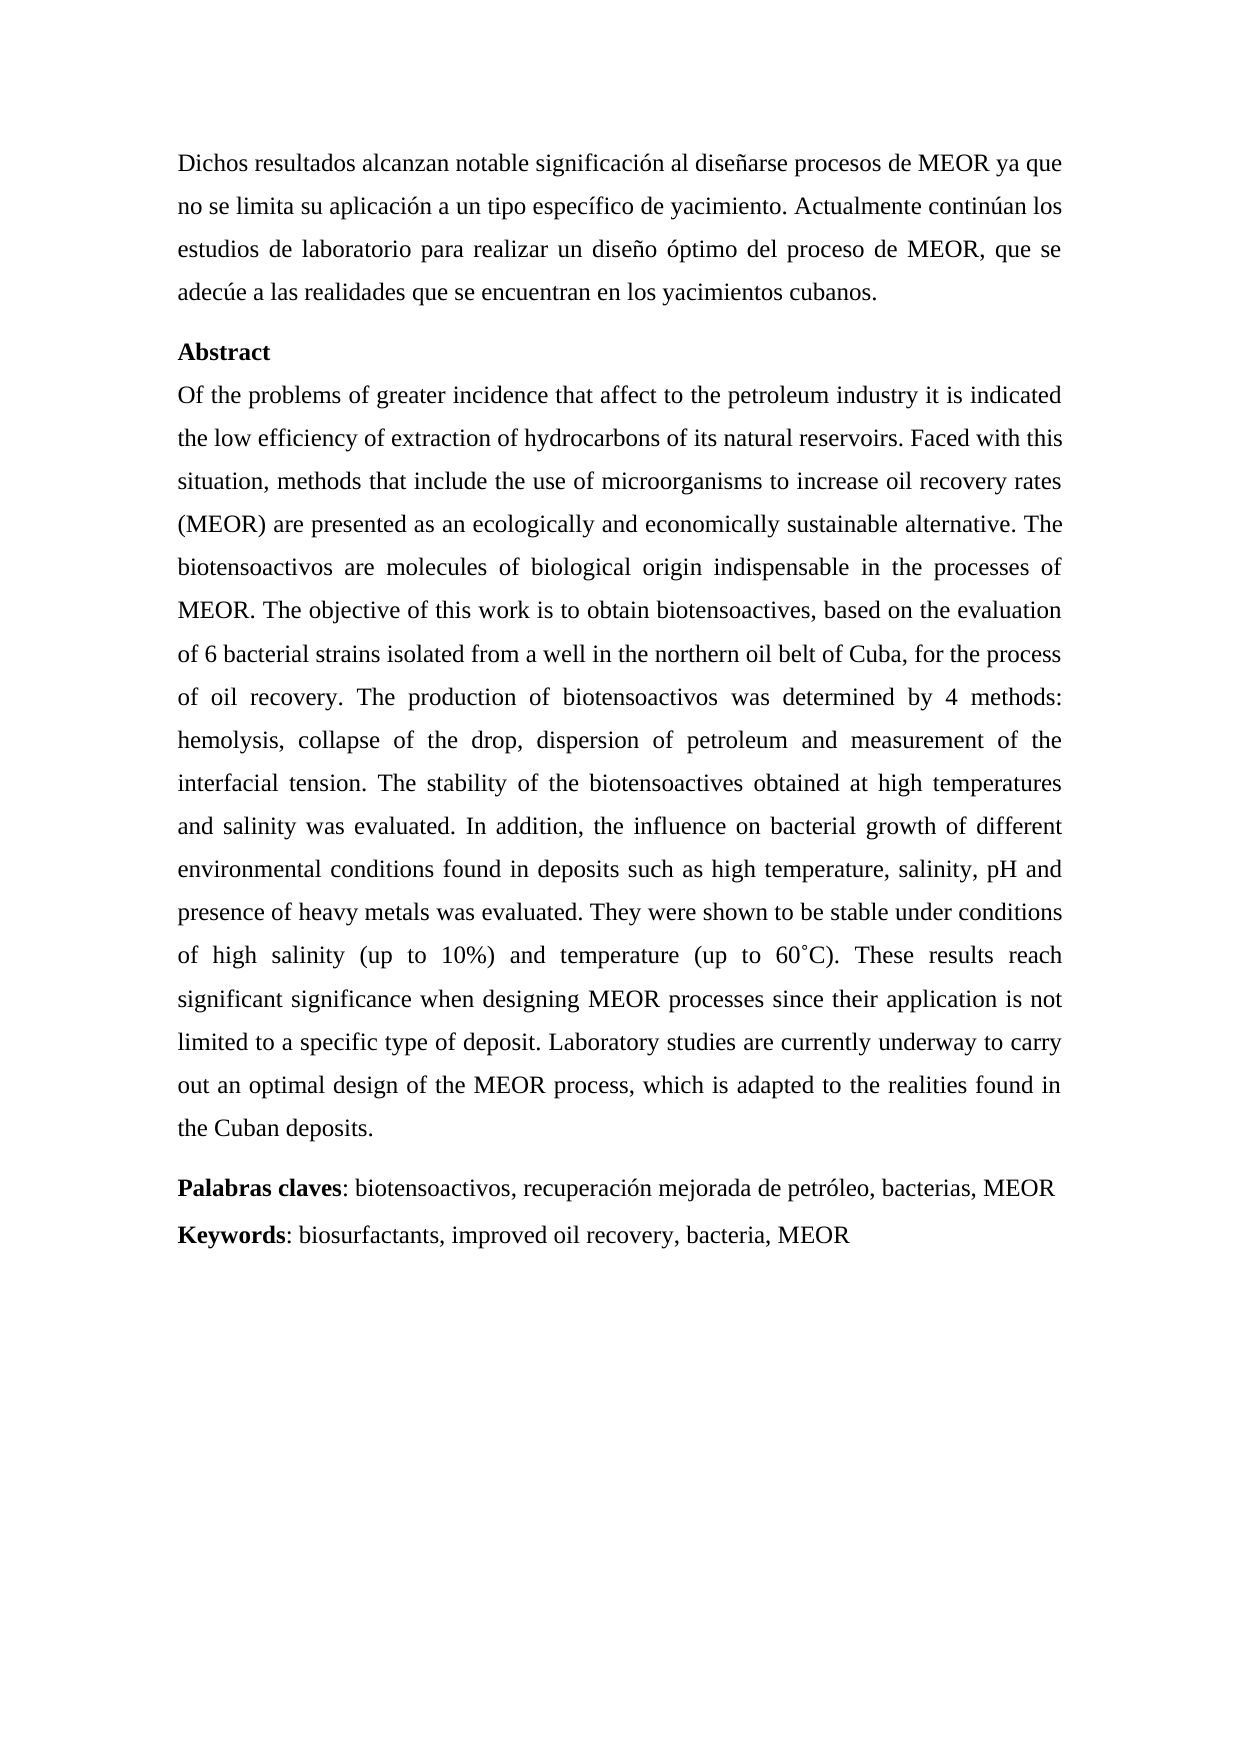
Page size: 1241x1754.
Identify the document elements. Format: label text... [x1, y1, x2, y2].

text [177, 148, 1063, 306]
text Abstract Of the problems of greater incidence that affect to the petroleum industry it is indicated the low efficiency of extraction of hydrocarbons of its natural reservoirs. Faced with this situation, methods that include the use of microorganisms to increase oil recovery rates (MEOR) are presented as an ecologically and economically sustainable alternative. The biotensoactivos are molecules of biological origin indispensable in the processes of MEOR. The objective of this work is to obtain biotensoactives, based on the evaluation of 6 bacterial strains isolated from a well in the northern oil belt of Cuba, for the process of oil recovery. The production of biotensoactivos was determined by 4 methods: hemolysis, collapse of the drop, dispersion of petroleum and measurement of the interfacial tension. The stability of the biotensoactives obtained at high temperatures and salinity was evaluated. In addition, the influence on bacterial growth of different environmental conditions found in deposits such as high temperature, salinity, pH and presence of heavy metals was evaluated. They were shown to be stable under conditions of high salinity (up to 10%) and temperature (up to 60˚C). These results reach significant significance when designing MEOR processes since their application is not limited to a specific type of deposit. Laboratory studies are currently underway to carry out an optimal design of the MEOR process, which is adapted to the realities found in the Cuban deposits. [177, 337, 1063, 1142]
text Palabras claves: biotensoactivos, recuperación mejorada de petróleo, bacterias, MEOR [177, 1173, 1063, 1202]
text Keywords: biosurfactants, improved oil recovery, bacteria, MEOR [177, 1221, 1063, 1249]
